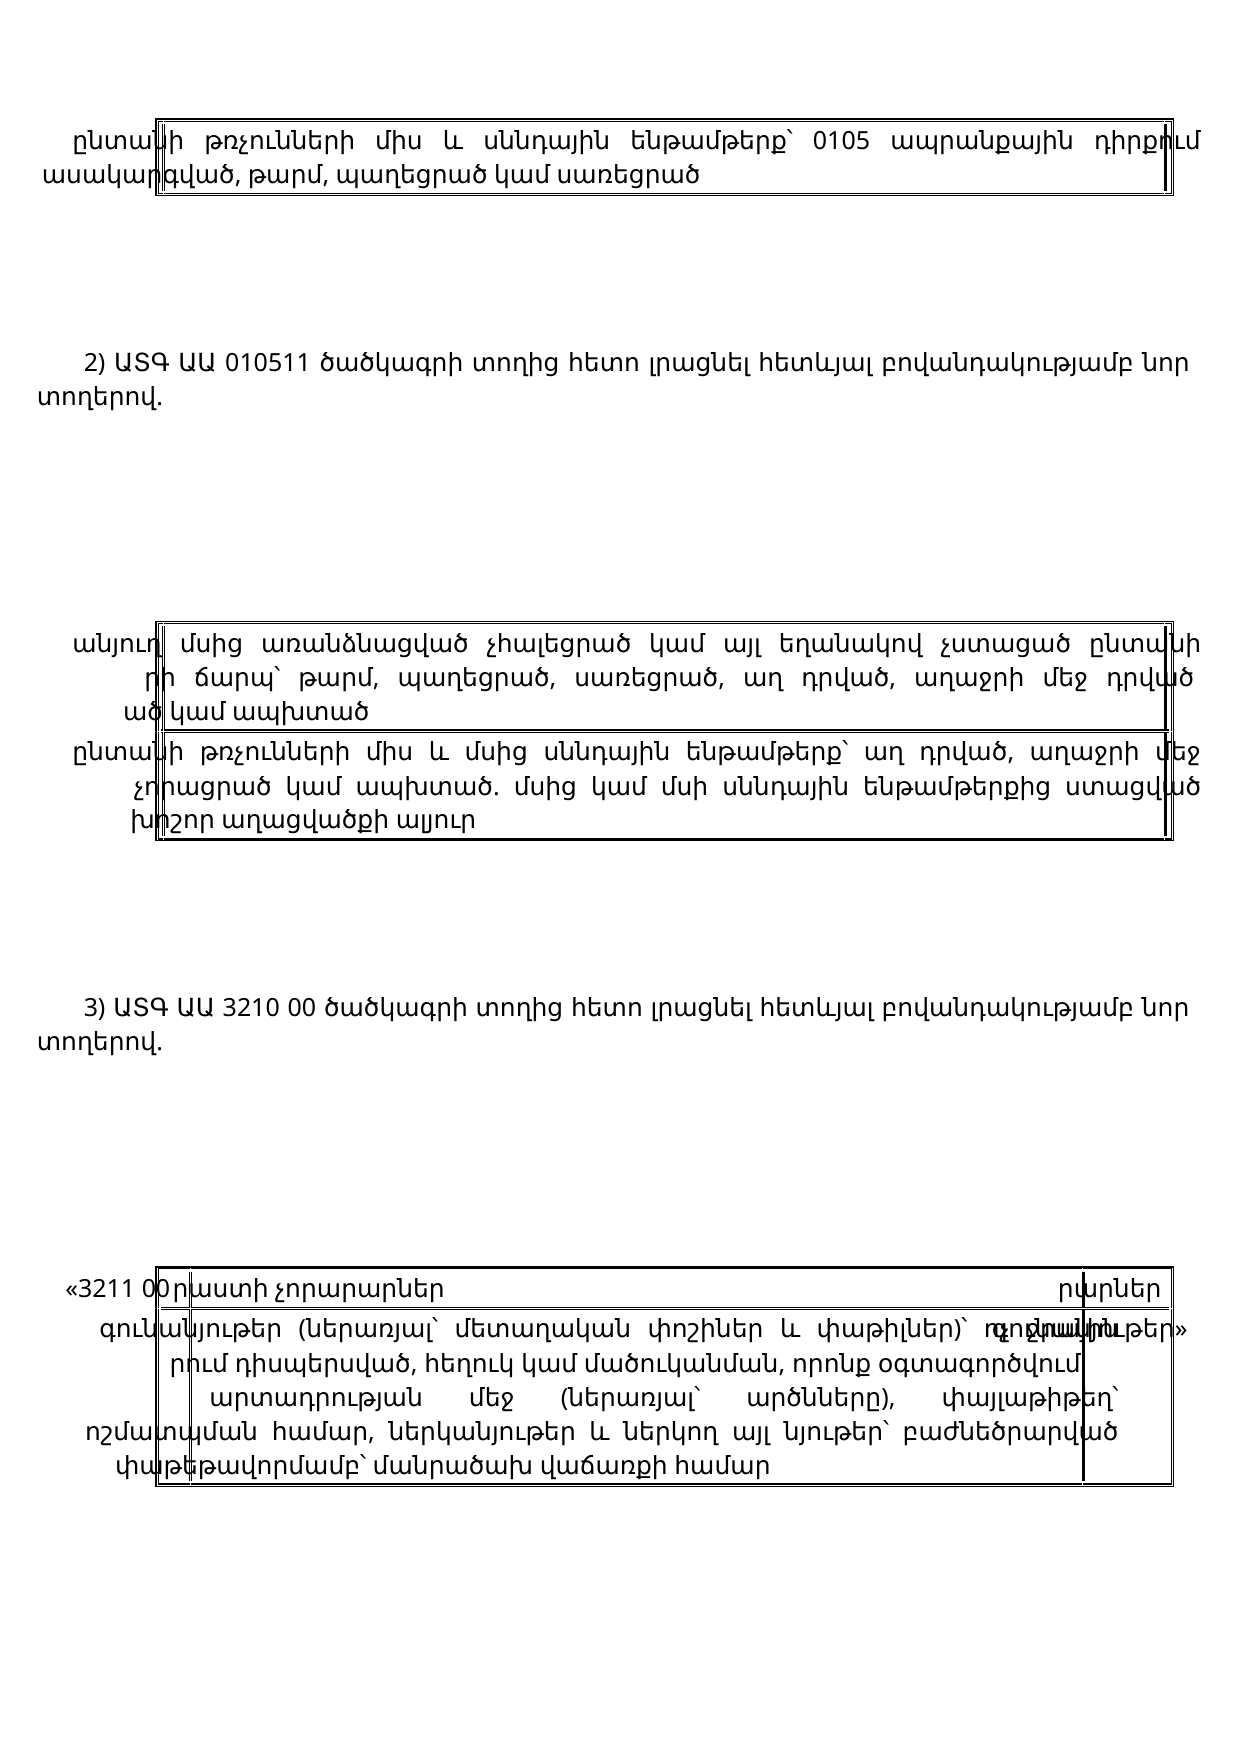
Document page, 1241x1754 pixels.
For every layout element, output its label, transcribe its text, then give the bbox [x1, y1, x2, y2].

table_header անյուղ մսից առանձնացված չհալեցրած կամ այլ եղանակով չստացած ընտանի թռչունների ճարպ՝ թարմ, պաղեցրած, սառեցրած, աղ դրված, աղաջրի մեջ դրված, չորացրած կամ ապխտած [164, 622, 1165, 729]
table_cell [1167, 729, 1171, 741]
text 3) ԱՏԳ ԱԱ 3210 00 ծածկագրի տողից հետո լրացնել հետևյալ բովանդակությամբ նոր տողերով. [37, 989, 1190, 1058]
table_header չորարարներ [1083, 1269, 1171, 1306]
table_cell ընտանի թռչունների միս և մսից սննդային ենթամթերք՝ աղ դրված, աղաջրի մեջ դրված, չորացրած կամ ապխտած. մսից կամ մսի սննդային ենթամթերքից ստացված մանր և խոշոր աղացվածքի ալյուր [164, 733, 1165, 838]
table_cell գունանյութեր». [1083, 1306, 1171, 1483]
table_header պատրաստի չորարարներ [191, 1268, 1083, 1306]
table_cell 3212 [159, 1306, 191, 1483]
table_header «3211 00 [159, 1269, 191, 1306]
table_header ընտանի թռչունների միս և սննդային ենթամթերք՝ 0105 ապրանքային դիրքում դասակարգված, թարմ, պաղեցրած կամ սառեցրած [164, 120, 1165, 193]
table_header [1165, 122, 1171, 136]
table_cell գունանյութեր (ներառյալ՝ մետաղական փոշիներ և փաթիլներ)՝ ոչ ջրային միջավայրում դիսպերսված, հեղուկ կամ մածուկանման, որոնք օգտագործվում են ներկերի արտադրության մեջ (ներառյալ՝ արծնները), փայլաթիթեղ՝ դրոշմատպման համար, ներկանյութեր և ներկող այլ նյութեր՝ բաժնեծրարված կամ փաթեթավորմամբ՝ մանրածախ վաճառքի համար [191, 1310, 1083, 1483]
text 2) ԱՏԳ ԱԱ 010511 ծածկագրի տողից հետո լրացնել հետևյալ բովանդակությամբ նոր տողերով. [37, 344, 1190, 412]
